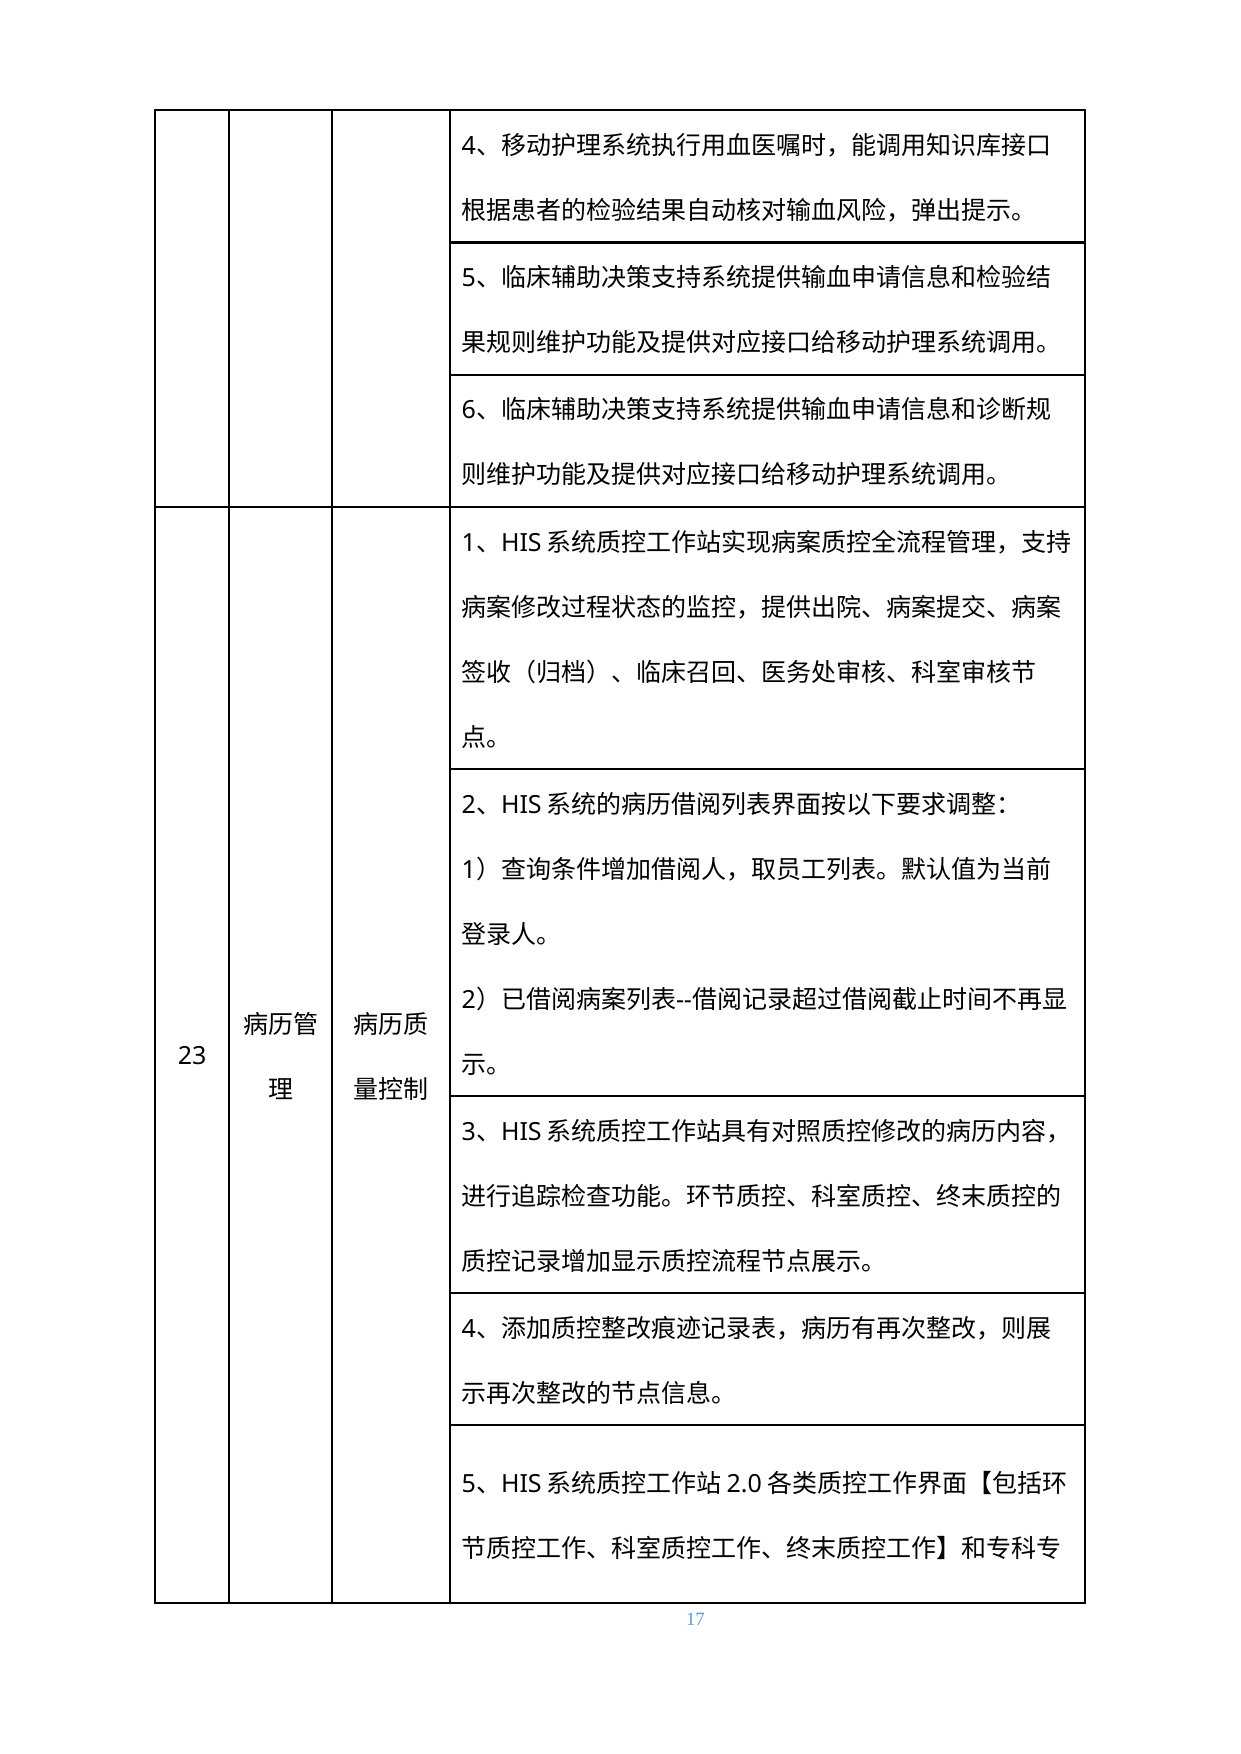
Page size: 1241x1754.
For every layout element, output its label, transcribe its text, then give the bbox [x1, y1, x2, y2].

table_cell 1、HIS系统质控工作站实现病案质控全流程管理，支持病案修改过程状态的监控，提供出院、病案提交、病案签收（归档）、临床召回、医务处审核、科室审核节点。 [451, 508, 1084, 768]
table_cell 23 [156, 508, 228, 1602]
table_cell 病历质量控制 [333, 508, 449, 1602]
table_cell 6、临床辅助决策支持系统提供输血申请信息和诊断规则维护功能及提供对应接口给移动护理系统调用。 [451, 376, 1084, 506]
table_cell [451, 1426, 1084, 1602]
table_cell 3、HIS系统质控工作站具有对照质控修改的病历内容，进行追踪检查功能。环节质控、科室质控、终末质控的质控记录增加显示质控流程节点展示。 [451, 1097, 1084, 1292]
table_cell 5、临床辅助决策支持系统提供输血申请信息和检验结果规则维护功能及提供对应接口给移动护理系统调用。 [451, 244, 1084, 373]
table_cell 4、移动护理系统执行用血医嘱时，能调用知识库接口根据患者的检验结果自动核对输血风险，弹出提示。 [451, 111, 1084, 241]
table_cell 4、添加质控整改痕迹记录表，病历有再次整改，则展示再次整改的节点信息。 [451, 1294, 1084, 1424]
table_cell 2、HIS系统的病历借阅列表界面按以下要求调整： 1）查询条件增加借阅人，取员工列表。默认值为当前登录人。 2）已借阅病案列表--借阅记录超过借阅截止时间不再显示。 [451, 770, 1084, 1095]
table_cell 病历管理 [230, 508, 331, 1602]
